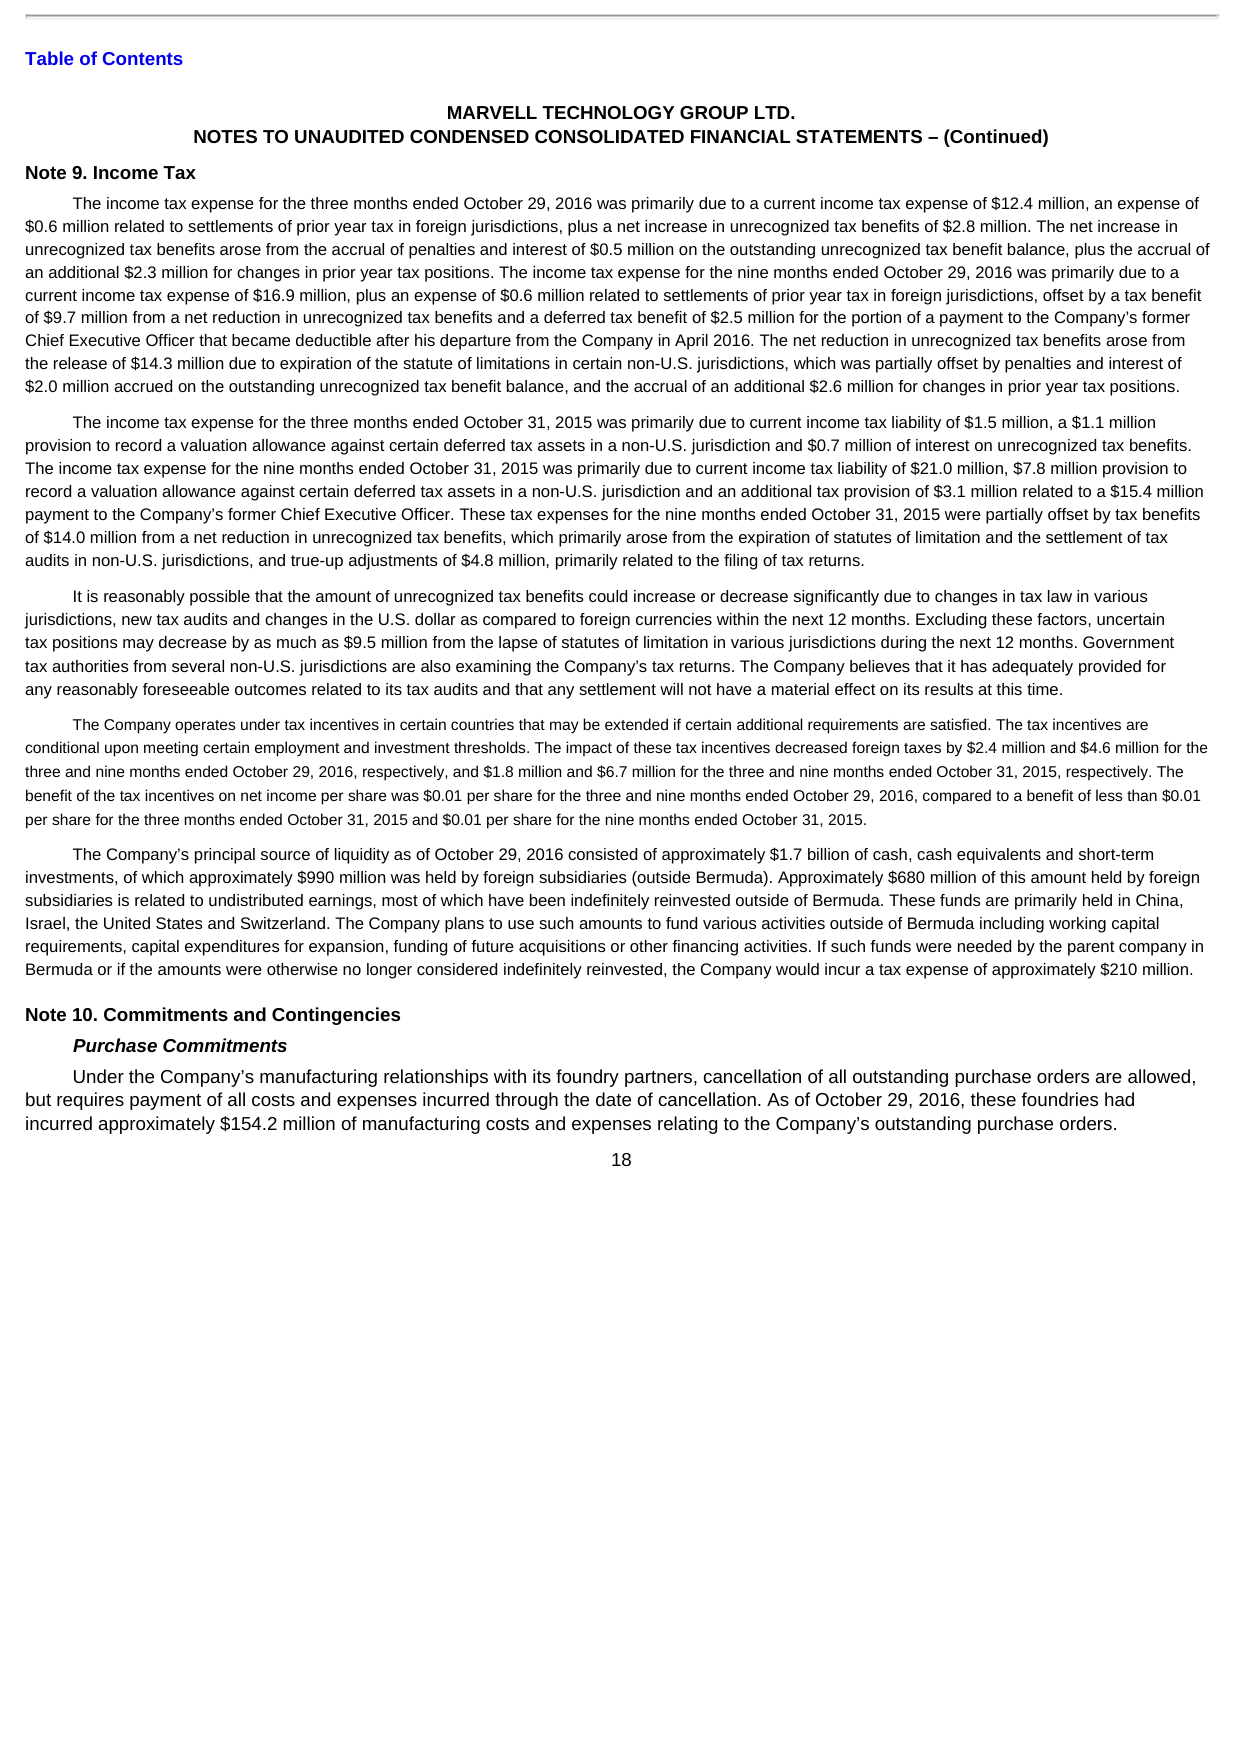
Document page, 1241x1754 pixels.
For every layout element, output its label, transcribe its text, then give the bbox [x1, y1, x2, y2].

picture [23, 14, 1220, 21]
text Under the Company’s manufacturing relationships with its foundry partners, cancellation of all outstanding purchase orders are allowed, but requires payment of all costs and expenses incurred through the date of cancellation. As of October 29, 2016, these foundries had incurred approximately $154.2 million of manufacturing costs and expenses relating to the Company’s outstanding purchase orders. [25, 1066, 1197, 1134]
text The Company operates under tax incentives in certain countries that may be extended if certain additional requirements are satisfied. The tax incentives are conditional upon meeting certain employment and investment thresholds. The impact of these tax incentives decreased foreign taxes by $2.4 million and $4.6 million for the three and nine months ended October 29, 2016, respectively, and $1.8 million and $6.7 million for the three and nine months ended October 31, 2015, respectively. The benefit of the tax incentives on net income per share was $0.01 per share for the three and nine months ended October 29, 2016, compared to a benefit of less than $0.01 per share for the three months ended October 31, 2015 and $0.01 per share for the nine months ended October 31, 2015. [25, 715, 1215, 828]
text Purchase Commitments [73, 1035, 1215, 1057]
text The Company’s principal source of liquidity as of October 29, 2016 consisted of approximately $1.7 billion of cash, cash equivalents and short-term investments, of which approximately $990 million was held by foreign subsidiaries (outside Bermuda). Approximately $680 million of this amount held by foreign subsidiaries is related to undistributed earnings, most of which have been indefinitely reinvested outside of Bermuda. These funds are primarily held in China, Israel, the United States and Switzerland. The Company plans to use such amounts to fund various activities outside of Bermuda including working capital requirements, capital expenditures for expansion, funding of future acquisitions or other financing activities. If such funds were needed by the parent company in Bermuda or if the amounts were otherwise no longer considered indefinitely reinvested, the Company would incur a tax expense of approximately $210 million. [25, 844, 1213, 979]
text The income tax expense for the three months ended October 29, 2016 was primarily due to a current income tax expense of $12.4 million, an expense of $0.6 million related to settlements of prior year tax in foreign jurisdictions, plus a net increase in unrecognized tax benefits of $2.8 million. The net increase in unrecognized tax benefits arose from the accrual of penalties and interest of $0.5 million on the outstanding unrecognized tax benefit balance, plus the accrual of an additional $2.3 million for changes in prior year tax positions. The income tax expense for the nine months ended October 29, 2016 was primarily due to a current income tax expense of $16.9 million, plus an expense of $0.6 million related to settlements of prior year tax in foreign jurisdictions, offset by a tax benefit of $9.7 million from a net reduction in unrecognized tax benefits and a deferred tax benefit of $2.5 million for the portion of a payment to the Company’s former Chief Executive Officer that became deductible after his departure from the Company in April 2016. The net reduction in unrecognized tax benefits arose from the release of $14.3 million due to expiration of the statute of limitations in certain non-U.S. jurisdictions, which was partially offset by penalties and interest of $2.0 million accrued on the outstanding unrecognized tax benefit balance, and the accrual of an additional $2.6 million for changes in prior year tax positions. [25, 194, 1211, 396]
text The income tax expense for the three months ended October 31, 2015 was primarily due to current income tax liability of $1.5 million, a $1.1 million provision to record a valuation allowance against certain deferred tax assets in a non-U.S. jurisdiction and $0.7 million of interest on unrecognized tax benefits. The income tax expense for the nine months ended October 31, 2015 was primarily due to current income tax liability of $21.0 million, $7.8 million provision to record a valuation allowance against certain deferred tax assets in a non-U.S. jurisdiction and an additional tax provision of $3.1 million related to a $15.4 million payment to the Company’s former Chief Executive Officer. These tax expenses for the nine months ended October 31, 2015 were partially offset by tax benefits of $14.0 million from a net reduction in unrecognized tax benefits, which primarily arose from the expiration of statutes of limitation and the settlement of tax audits in non-U.S. jurisdictions, and true-up adjustments of $4.8 million, primarily related to the filing of tax returns. [25, 412, 1211, 570]
text Note 9. Income Tax [25, 162, 1215, 184]
text Note 10. Commitments and Contingencies [25, 1003, 1215, 1025]
text NOTES TO UNAUDITED CONDENSED CONSOLIDATED FINANCIAL STATEMENTS – (Continued) [25, 125, 1217, 147]
text MARVELL TECHNOLOGY GROUP LTD. [25, 102, 1217, 123]
text It is reasonably possible that the amount of unrecognized tax benefits could increase or decrease significantly due to changes in tax law in various jurisdictions, new tax audits and changes in the U.S. dollar as compared to foreign currencies within the next 12 months. Excluding these factors, uncertain tax positions may decrease by as much as $9.5 million from the lapse of statutes of limitation in various jurisdictions during the next 12 months. Government tax authorities from several non-U.S. jurisdictions are also examining the Company’s tax returns. The Company believes that it has adequately provided for any reasonably foreseeable outcomes related to its tax audits and that any settlement will not have a material effect on its results at this time. [25, 587, 1188, 699]
text Table of Contents [25, 48, 1215, 69]
text 18 [25, 1149, 1217, 1171]
